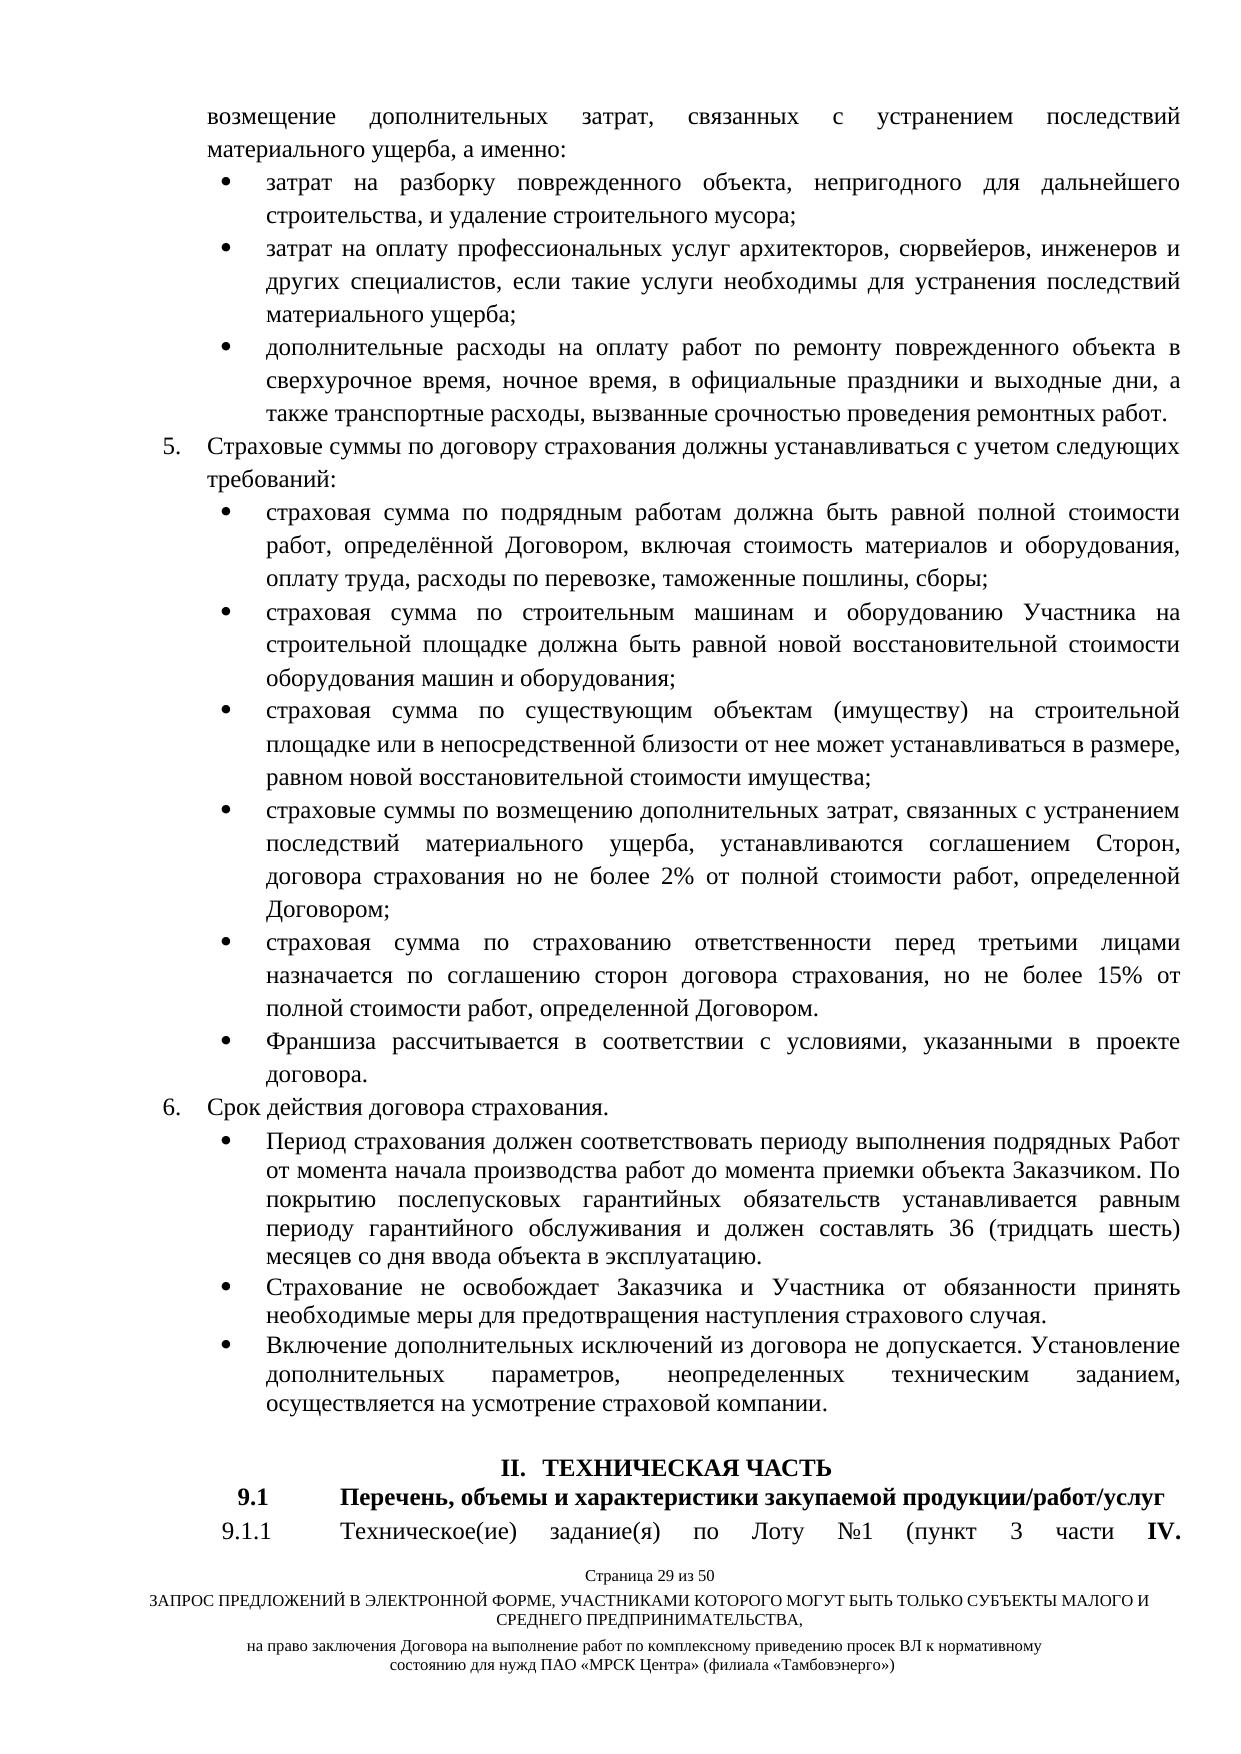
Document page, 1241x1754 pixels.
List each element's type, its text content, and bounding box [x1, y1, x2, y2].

list Срок действия договора страхования. [162, 1092, 1181, 1121]
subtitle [133, 1516, 1181, 1545]
list Период страхования должен соответствовать периоду выполнения подрядных Работ от момента начала производства работ до момента приемки объекта Заказчиком. По покрытию послепусковых гарантийных обязательств устанавливается равным периоду гарантийного обслуживания и должен составлять 36 (тридцать шесть) месяцев со дня ввода объекта в эксплуатацию. [222, 1126, 1181, 1270]
subtitle Перечень, объемы и характеристики закупаемой продукции/работ/услуг [178, 1482, 1181, 1511]
subtitle ТЕХНИЧЕСКАЯ ЧАСТЬ [118, 1453, 1181, 1482]
list страховые суммы по возмещению дополнительных затрат, связанных с устранением последствий материального ущерба, устанавливаются соглашением Сторон, договора страхования но не более 2% от полной стоимости работ, определенной Договором; [222, 795, 1181, 922]
list Страховые суммы по договору страхования должны устанавливаться с учетом следующих требований: [162, 431, 1181, 493]
list Франшиза рассчитывается в соответствии с условиями, указанными в проекте договора. [222, 1026, 1181, 1088]
list Включение дополнительных исключений из договора не допускается. Установление дополнительных параметров, неопределенных техническим заданием, осуществляется на усмотрение страховой компании. [222, 1331, 1181, 1417]
list страховая сумма по существующим объектам (имуществу) на строительной площадке или в непосредственной близости от нее может устанавливаться в размере, равном новой восстановительной стоимости имущества; [222, 696, 1181, 790]
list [162, 101, 1181, 163]
list страховая сумма по строительным машинам и оборудованию Участника на строительной площадке должна быть равной новой восстановительной стоимости оборудования машин и оборудования; [222, 597, 1181, 691]
list дополнительные расходы на оплату работ по ремонту поврежденного объекта в сверхурочное время, ночное время, в официальные праздники и выходные дни, а также транспортные расходы, вызванные срочностью проведения ремонтных работ. [222, 332, 1181, 427]
list Страхование не освобождает Заказчика и Участника от обязанности принять необходимые меры для предотвращения наступления страхового случая. [222, 1272, 1181, 1329]
list страховая сумма по страхованию ответственности перед третьими лицами назначается по соглашению сторон договора страхования, но не более 15% от полной стоимости работ, определенной Договором. [222, 927, 1181, 1022]
list затрат на оплату профессиональных услуг архитекторов, сюрвейеров, инженеров и других специалистов, если такие услуги необходимы для устранения последствий материального ущерба; [222, 233, 1181, 328]
list затрат на разборку поврежденного объекта, непригодного для дальнейшего строительства, и удаление строительного мусора; [222, 167, 1181, 229]
list страховая сумма по подрядным работам должна быть равной полной стоимости работ, определённой Договором, включая стоимость материалов и оборудования, оплату труда, расходы по перевозке, таможенные пошлины, сборы; [222, 497, 1181, 592]
